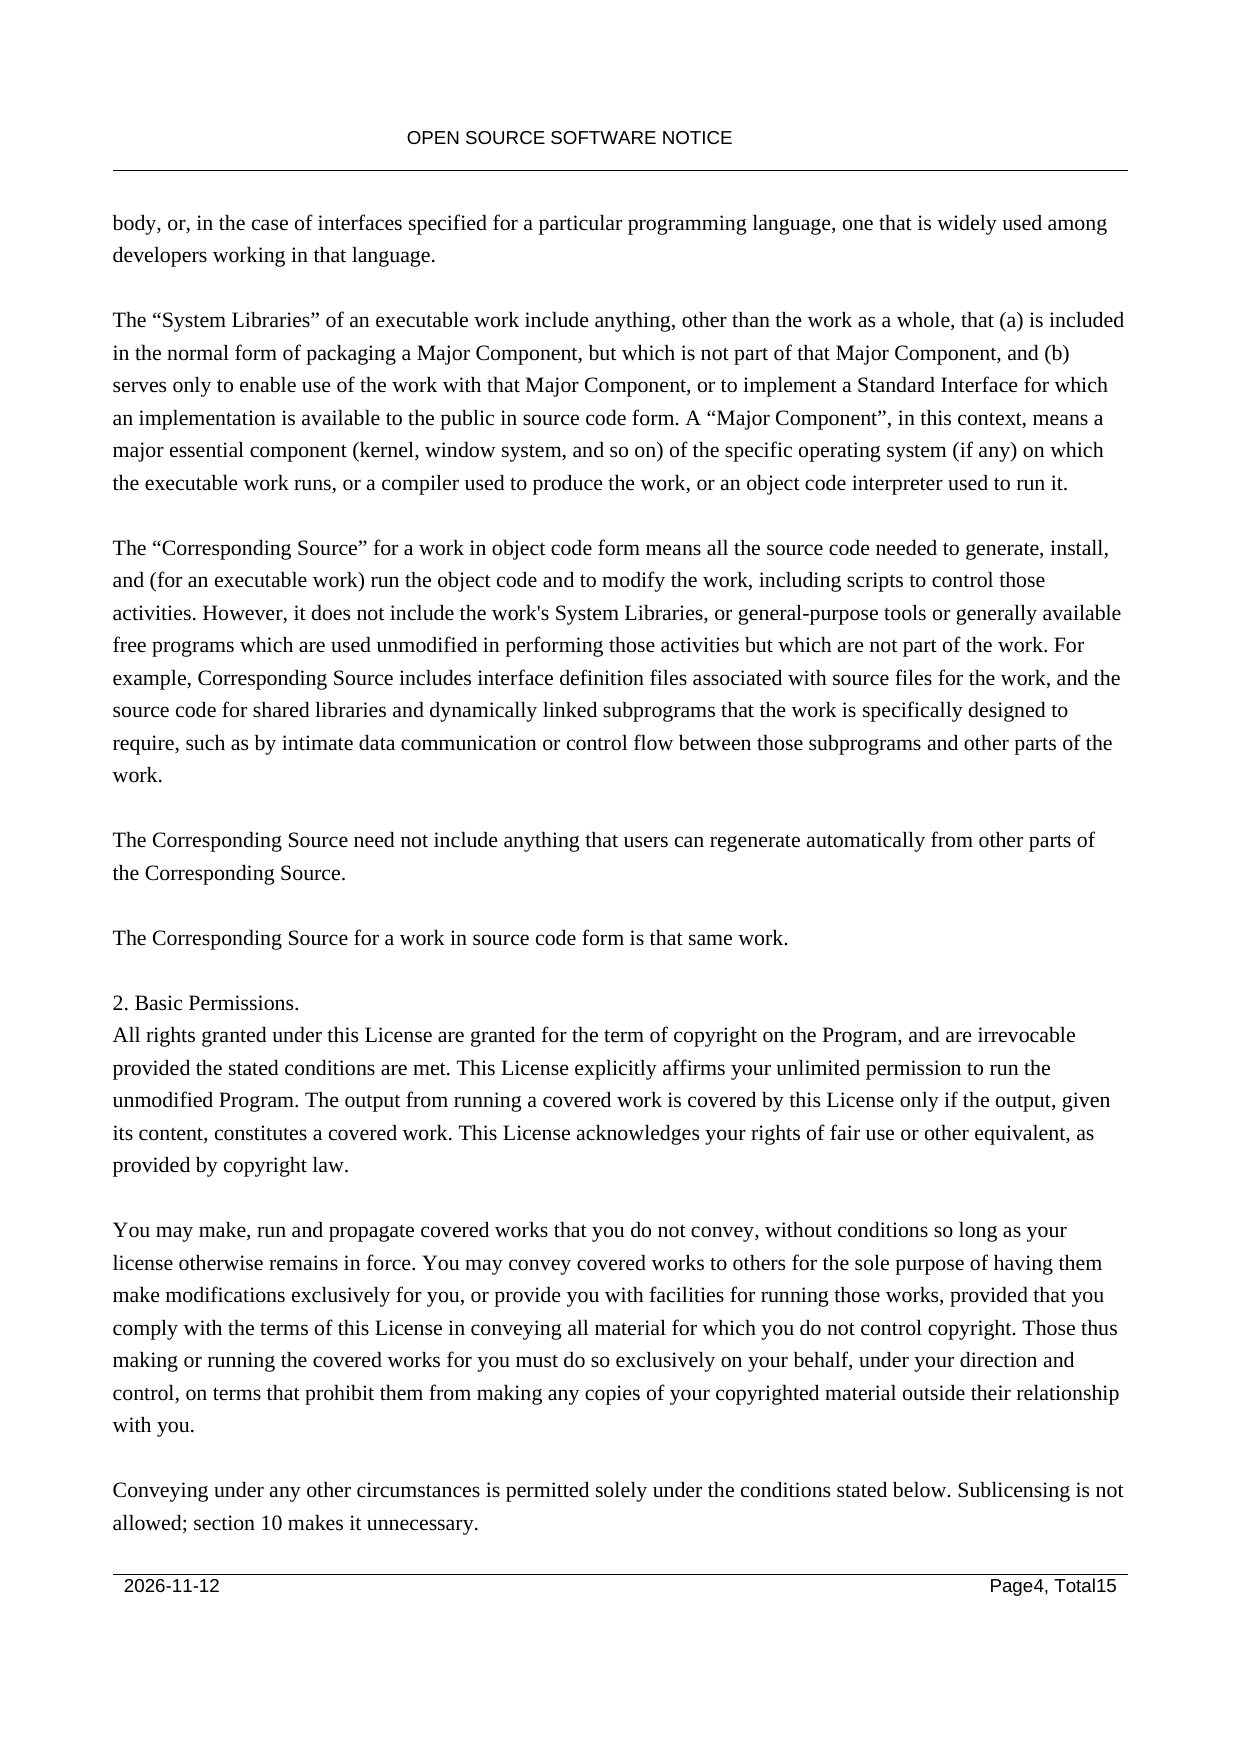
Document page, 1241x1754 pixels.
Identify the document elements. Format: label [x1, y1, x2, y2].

text [112, 206, 1128, 1539]
